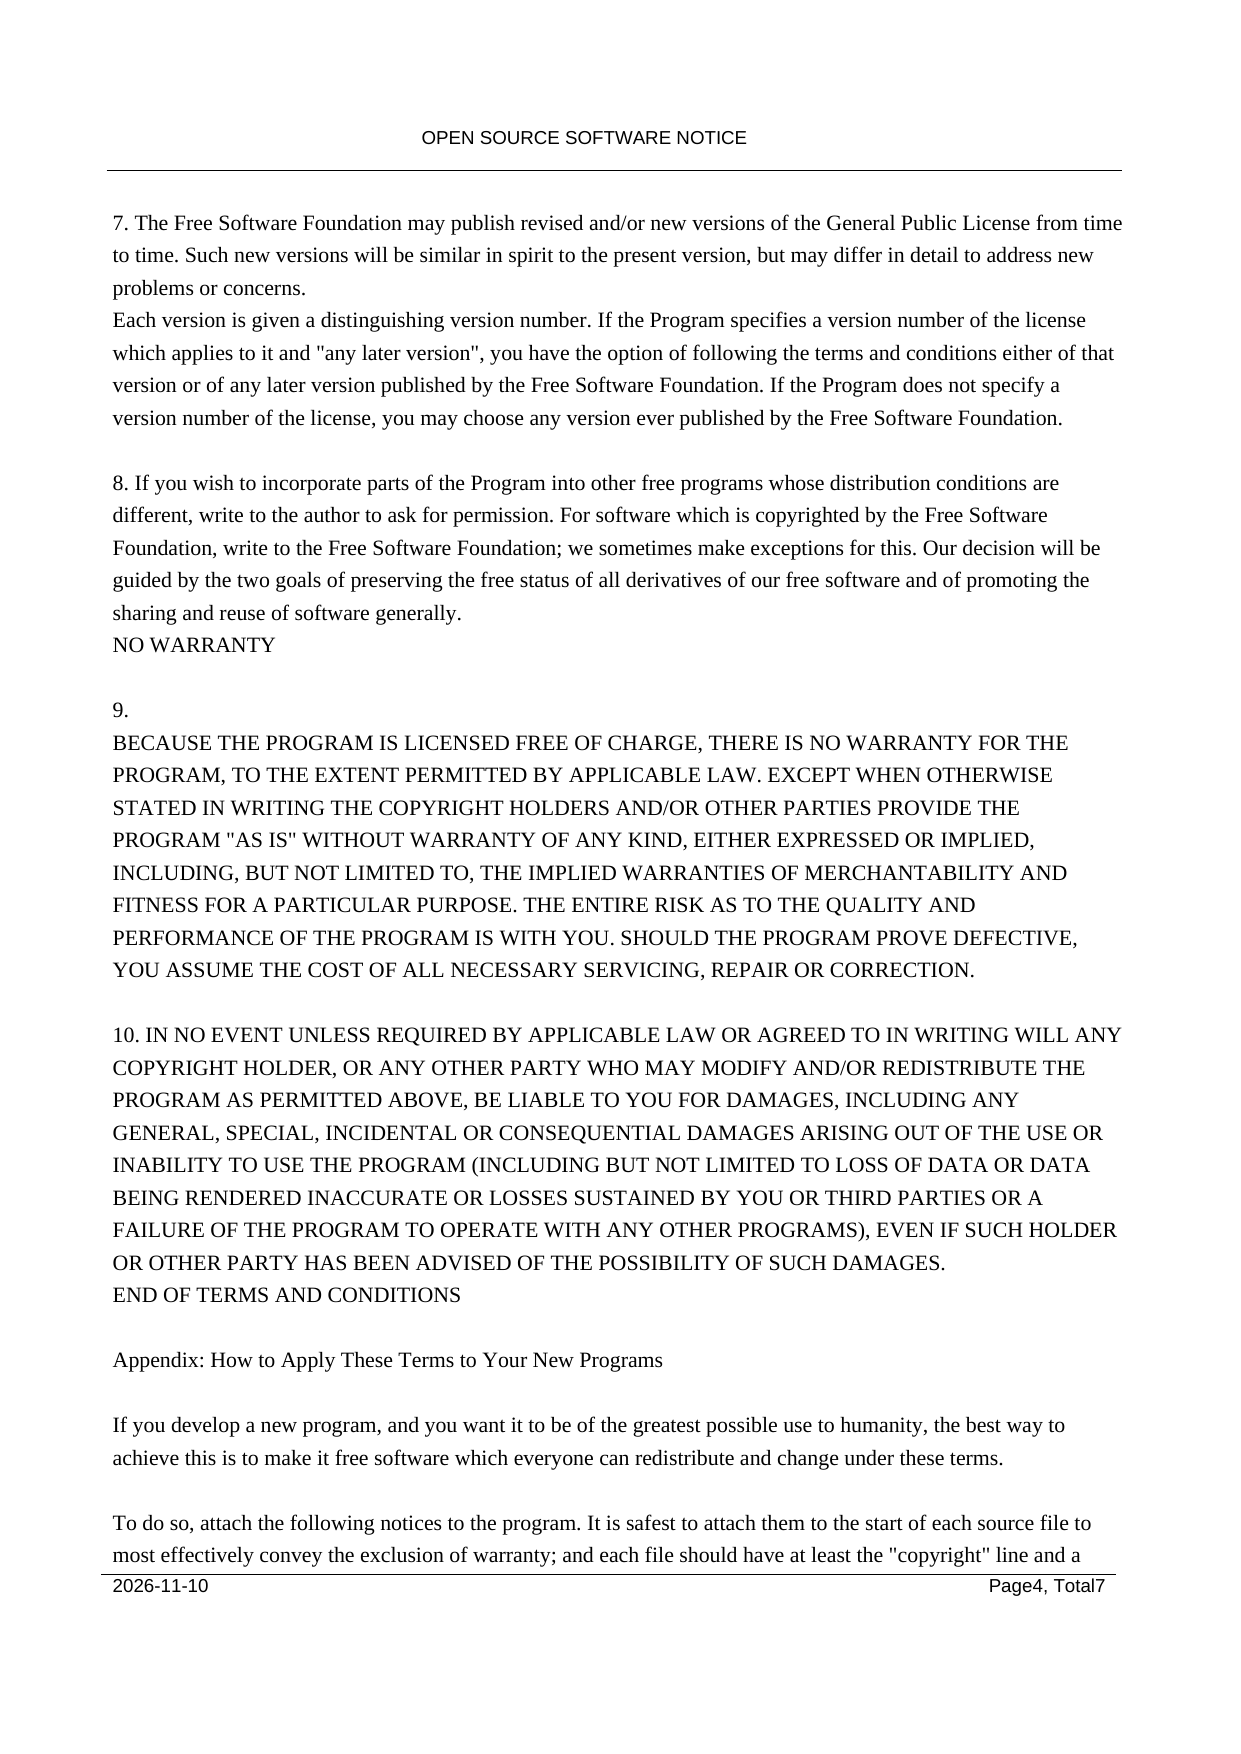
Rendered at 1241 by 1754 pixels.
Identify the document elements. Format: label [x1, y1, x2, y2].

text [112, 206, 1128, 1571]
